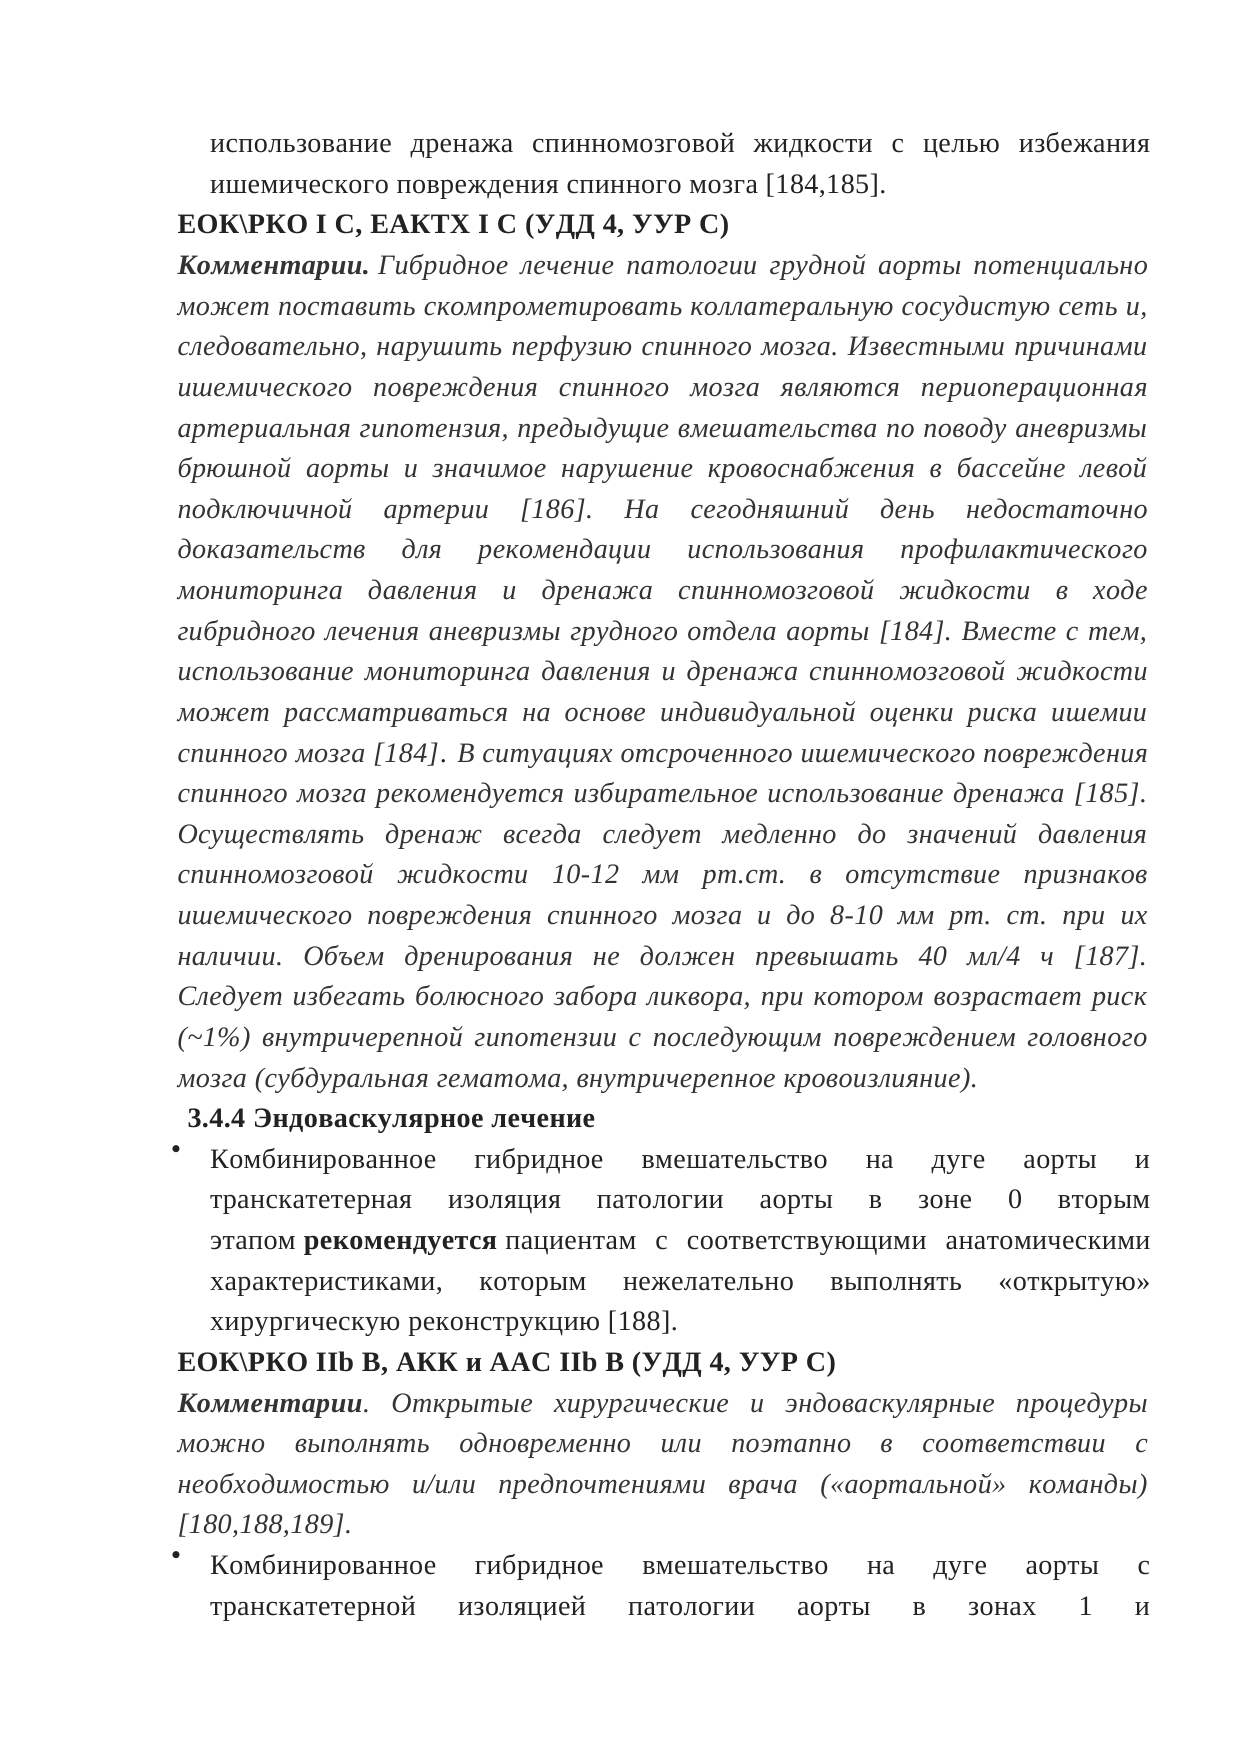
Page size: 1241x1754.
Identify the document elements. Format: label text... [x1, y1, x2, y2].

text Комментарии. Гибридное лечение патологии грудной аорты потенциально может поставить скомпрометировать коллатеральную сосудистую сеть и, следовательно, нарушить перфузию спинного мозга. Известными причинами ишемического повреждения спинного мозга являются периоперационная артериальная гипотензия, предыдущие вмешательства по поводу аневризмы брюшной аорты и значимое нарушение кровоснабжения в бассейне левой подключичной артерии [186]. На сегодняшний день недостаточно доказательств для рекомендации использования профилактического мониторинга давления и дренажа спинномозговой жидкости в ходе гибридного лечения аневризмы грудного отдела аорты [184]. Вместе с тем, использование мониторинга давления и дренажа спинномозговой жидкости может рассматриваться на основе индивидуальной оценки риска ишемии спинного мозга [184]. В ситуациях отсроченного ишемического повреждения спинного мозга рекомендуется избирательное использование дренажа [185]. Осуществлять дренаж всегда следует медленно до значений давления спинномозговой жидкости 10-12 мм рт.ст. в отсутствие признаков ишемического повреждения спинного мозга и до 8-10 мм рт. ст. при их наличии. Объем дренирования не должен превышать 40 мл/4 ч [187]. Следует избегать болюсного забора ликвора, при котором возрастает риск (~1%) внутричерепной гипотензии с последующим повреждением головного мозга (субдуральная гематома, внутричерепное кровоизлияние). [177, 240, 1152, 1093]
text 3.4.4 Эндоваскулярное лечение [177, 1093, 1152, 1134]
text ЕОК\РКО I C, ЕАКТХ I C (УДД 4, УУР С) [177, 199, 1152, 240]
text ЕОК\РКО IIb B, АКК и ААC IIb B (УДД 4, УУР C) [177, 1337, 1152, 1377]
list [172, 118, 1152, 199]
text Комментарии. Открытые хирургические и эндоваскулярные процедуры можно выполнять одновременно или поэтапно в соответствии с необходимостью и/или предпочтениями врача («аортальной» команды) [180,188,189]. [177, 1377, 1152, 1540]
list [172, 1540, 1152, 1621]
list Комбинированное гибридное вмешательство на дуге аорты и транскатетерная изоляция патологии аорты в зоне 0 вторым этапом рекомендуется пациентам с соответствующими анатомическими характеристиками, которым нежелательно выполнять «открытую» хирургическую реконструкцию [188]. [172, 1134, 1152, 1337]
